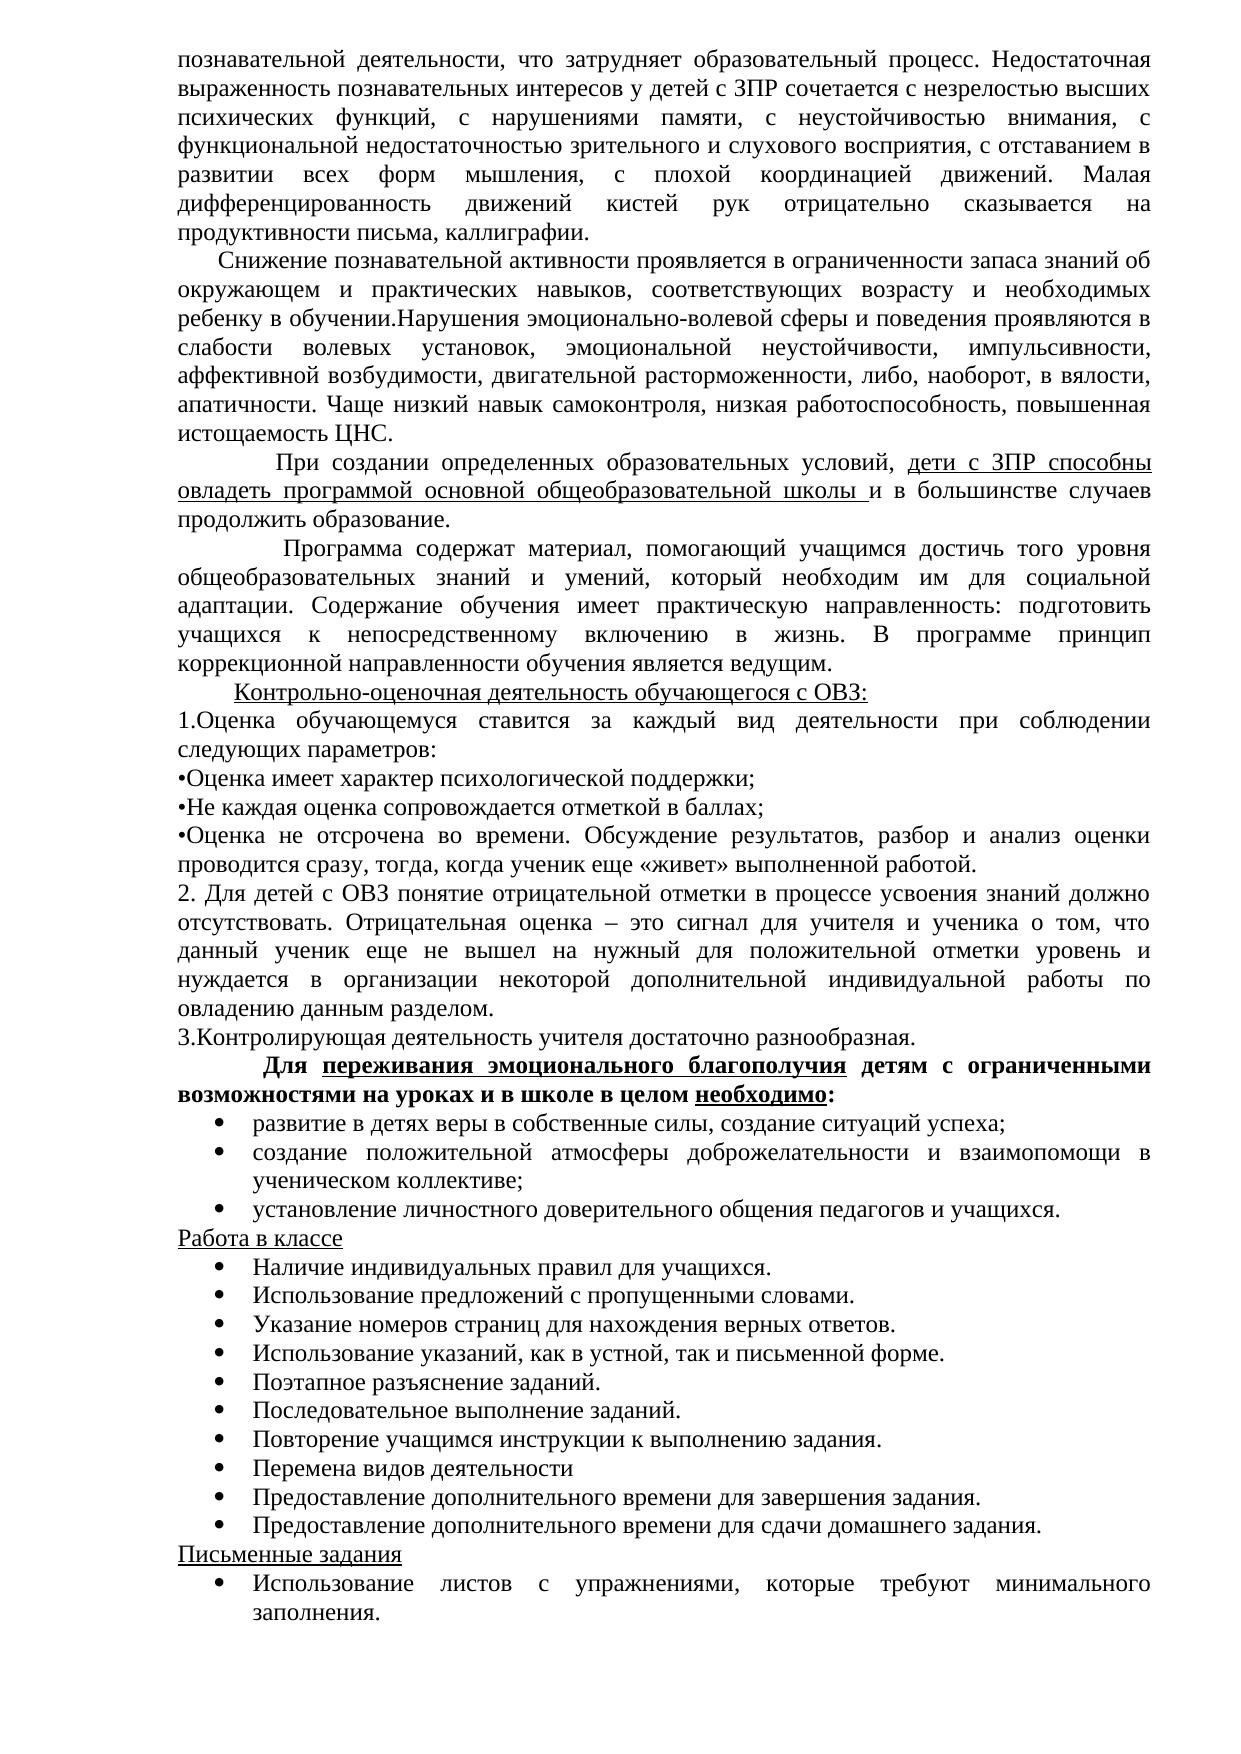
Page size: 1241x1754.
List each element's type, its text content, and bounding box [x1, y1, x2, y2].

text Программа содержат материал, помогающий учащимся достичь того уровня общеобразовательных знаний и умений, который необходим им для социальной адаптации. Содержание обучения имеет практическую направленность: подготовить учащихся к непосредственному включению в жизнь. В программе принцип коррекционной направленности обучения является ведущим. [177, 533, 1152, 677]
list Наличие индивидуальных правил для учащихся. [215, 1252, 1152, 1281]
list установление личностного доверительного общения педагогов и учащихся. [215, 1194, 1152, 1223]
text 1.Оценка обучающемуся ставится за каждый вид деятельности при соблюдении следующих параметров: [177, 706, 1152, 763]
list Использование предложений с пропущенными словами. [215, 1281, 1152, 1309]
text Снижение познавательной активности проявляется в ограниченности запаса знаний об окружающем и практических навыков, соответствующих возрасту и необходимых ребенку в обучении.Нарушения эмоционально-волевой сферы и поведения проявляются в слабости волевых установок, эмоциональной неустойчивости, импульсивности, аффективной возбудимости, двигательной расторможенности, либо, наоборот, в вялости, апатичности. Чаще низкий навык самоконтроля, низкая работоспособность, повышенная истощаемость ЦНС. [177, 246, 1152, 447]
text •Оценка не отсрочена во времени. Обсуждение результатов, разбор и анализ оценки проводится сразу, тогда, когда ученик еще «живет» выполненной работой. [177, 821, 1152, 878]
list Перемена видов деятельности [215, 1453, 1152, 1482]
text При создании определенных образовательных условий, дети с ЗПР способны овладеть программой основной общеобразовательной школы и в большинстве случаев продолжить образование. [177, 447, 1152, 533]
list Предоставление дополнительного времени для завершения задания. [215, 1482, 1152, 1511]
text •Не каждая оценка сопровождается отметкой в баллах; [177, 792, 1152, 821]
list создание положительной атмосферы доброжелательности и взаимопомощи в ученическом коллективе; [215, 1137, 1152, 1194]
list Повторение учащимся инструкции к выполнению задания. [215, 1424, 1152, 1453]
list развитие в детях веры в собственные силы, создание ситуаций успеха; [215, 1108, 1152, 1137]
list Использование указаний, как в устной, так и письменной форме. [215, 1338, 1152, 1367]
list Поэтапное разъяснение заданий. [215, 1367, 1152, 1396]
text Письменные задания [177, 1539, 1152, 1568]
list Указание номеров страниц для нахождения верных ответов. [215, 1309, 1152, 1338]
text •Оценка имеет характер психологической поддержки; [177, 763, 1152, 792]
list Использование листов с упражнениями, которые требуют минимального заполнения. [215, 1568, 1152, 1626]
text 3.Контролирующая деятельность учителя достаточно разнообразная. [177, 1022, 1152, 1051]
text Работа в классе [177, 1223, 1152, 1252]
text Контрольно-оценочная деятельность обучающегося с ОВЗ: [177, 677, 1152, 706]
list Предоставление дополнительного времени для сдачи домашнего задания. [215, 1511, 1152, 1539]
text Для переживания эмоционального благополучия детям с ограниченными возможностями на уроках и в школе в целом необходимо: [177, 1051, 1152, 1108]
text 2. Для детей с ОВЗ понятие отрицательной отметки в процессе усвоения знаний должно отсутствовать. Отрицательная оценка – это сигнал для учителя и ученика о том, что данный ученик еще не вышел на нужный для положительной отметки уровень и нуждается в организации некоторой дополнительной индивидуальной работы по овладению данным разделом. [177, 878, 1152, 1022]
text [177, 44, 1152, 246]
list Последовательное выполнение заданий. [215, 1396, 1152, 1424]
